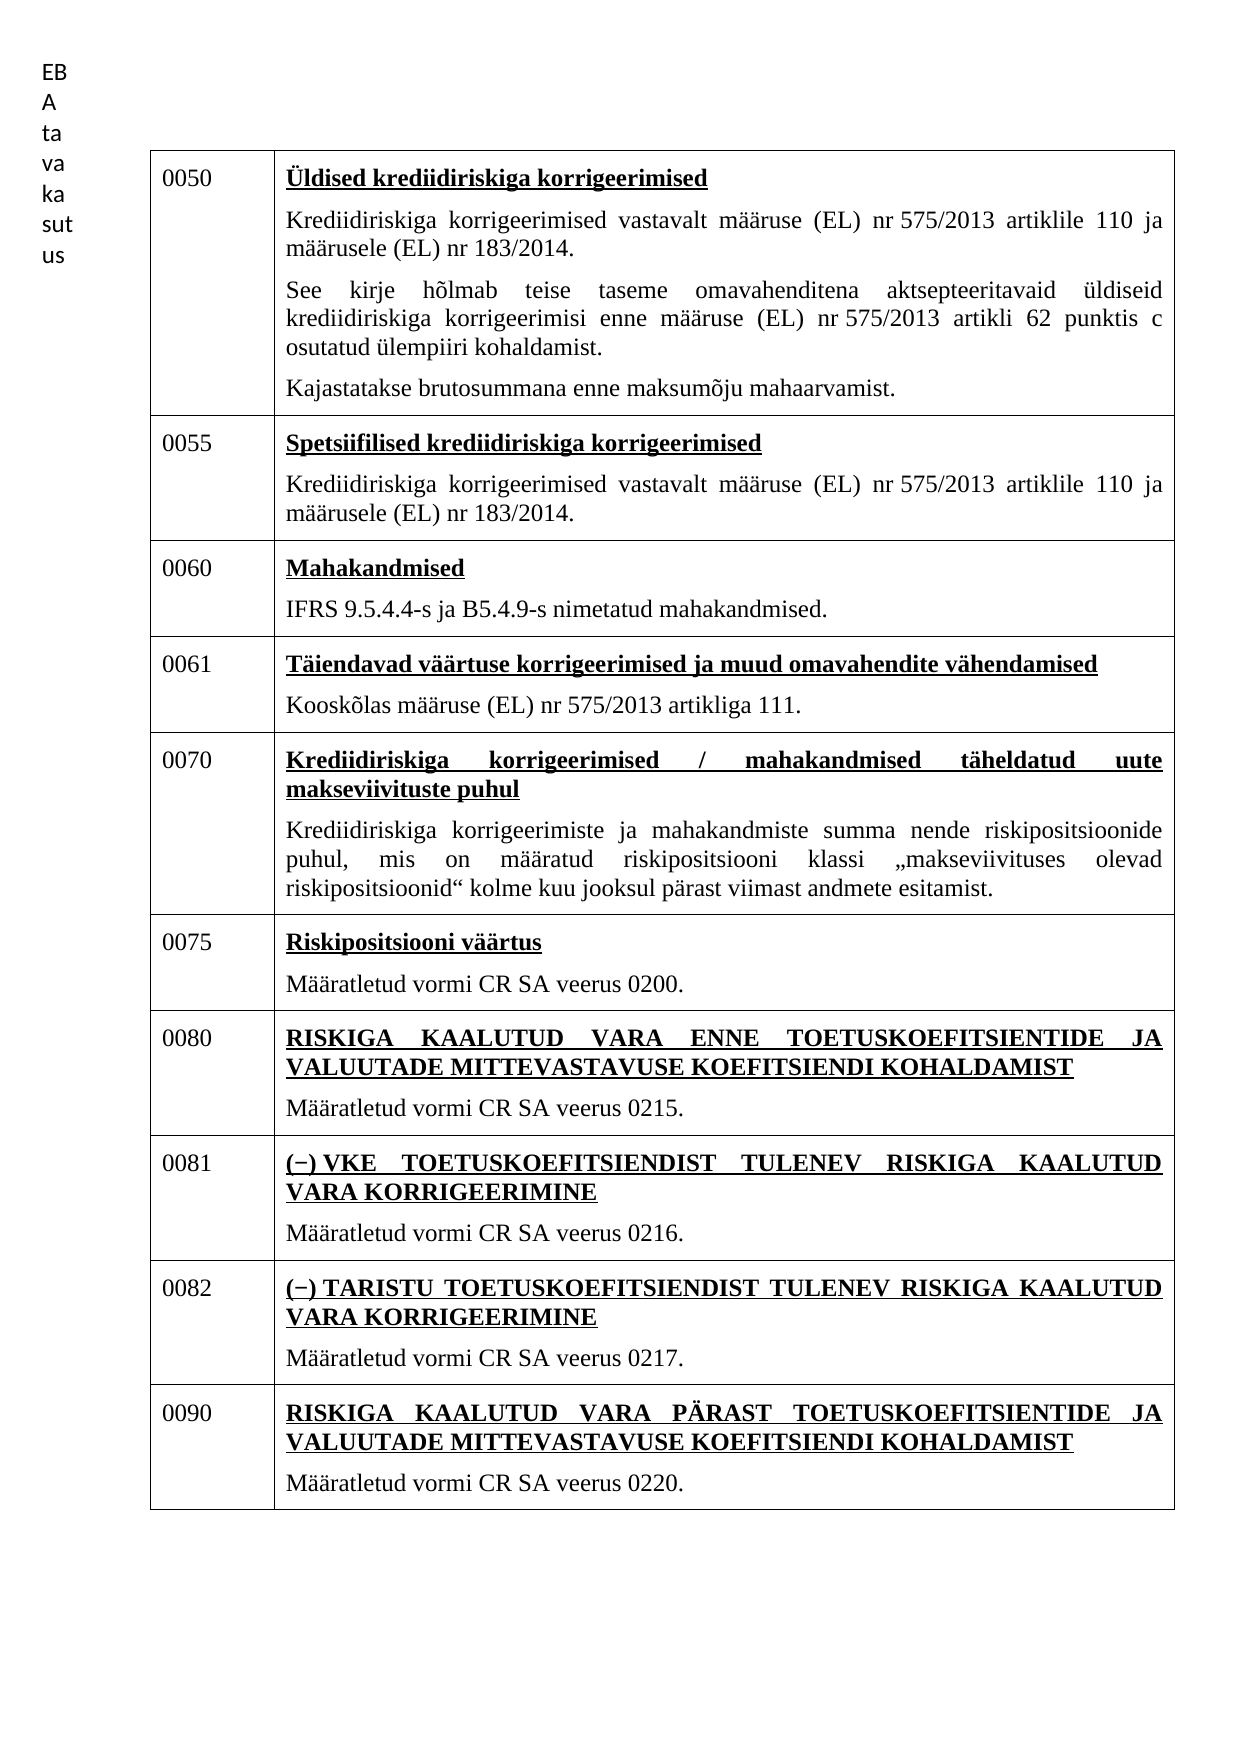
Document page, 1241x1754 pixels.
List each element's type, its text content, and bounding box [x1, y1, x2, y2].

table_cell 0055 [151, 416, 274, 539]
table_cell (−) TARISTU TOETUSKOEFITSIENDIST TULENEV RISKIGA KAALUTUD VARA KORRIGEERIMINE Määratletud vormi CR SA veerus 0217. [275, 1261, 1174, 1384]
table_cell 0080 [151, 1011, 274, 1135]
table_cell 0090 [151, 1385, 274, 1509]
table_cell Krediidiriskiga korrigeerimised / mahakandmised täheldatud uute makseviivituste puhul Krediidiriskiga korrigeerimiste ja mahakandmiste summa nende riskipositsioonide puhul, mis on määratud riskipositsiooni klassi „makseviivituses olevad riskipositsioonid“ kolme kuu jooksul pärast viimast andmete esitamist. [275, 733, 1174, 914]
table_cell (−) VKE TOETUSKOEFITSIENDIST TULENEV RISKIGA KAALUTUD VARA KORRIGEERIMINE Määratletud vormi CR SA veerus 0216. [275, 1136, 1174, 1259]
table_cell Riskipositsiooni väärtus Määratletud vormi CR SA veerus 0200. [275, 915, 1174, 1010]
table_cell 0075 [151, 915, 274, 1010]
table_cell 0082 [151, 1261, 274, 1384]
table_cell 0081 [151, 1136, 274, 1259]
table_cell RISKIGA KAALUTUD VARA PÄRAST TOETUSKOEFITSIENTIDE JA VALUUTADE MITTEVASTAVUSE KOEFITSIENDI KOHALDAMIST Määratletud vormi CR SA veerus 0220. [275, 1385, 1174, 1509]
table_cell Üldised krediidiriskiga korrigeerimised Krediidiriskiga korrigeerimised vastavalt määruse (EL) nr 575/2013 artiklile 110 ja määrusele (EL) nr 183/2014. See kirje hõlmab teise taseme omavahenditena aktsepteeritavaid üldiseid krediidiriskiga korrigeerimisi enne määruse (EL) nr 575/2013 artikli 62 punktis c osutatud ülempiiri kohaldamist. Kajastatakse brutosummana enne maksumõju mahaarvamist. [275, 151, 1174, 415]
table_cell Spetsiifilised krediidiriskiga korrigeerimised Krediidiriskiga korrigeerimised vastavalt määruse (EL) nr 575/2013 artiklile 110 ja määrusele (EL) nr 183/2014. [275, 416, 1174, 539]
table_cell 0061 [151, 637, 274, 732]
table_cell 0070 [151, 733, 274, 914]
table_cell 0060 [151, 541, 274, 636]
table_cell RISKIGA KAALUTUD VARA ENNE TOETUSKOEFITSIENTIDE JA VALUUTADE MITTEVASTAVUSE KOEFITSIENDI KOHALDAMIST Määratletud vormi CR SA veerus 0215. [275, 1011, 1174, 1135]
table_cell Mahakandmised IFRS 9.5.4.4-s ja B5.4.9-s nimetatud mahakandmised. [275, 541, 1174, 636]
table_cell Täiendavad väärtuse korrigeerimised ja muud omavahendite vähendamised Kooskõlas määruse (EL) nr 575/2013 artikliga 111. [275, 637, 1174, 732]
table_cell 0050 [151, 151, 274, 415]
